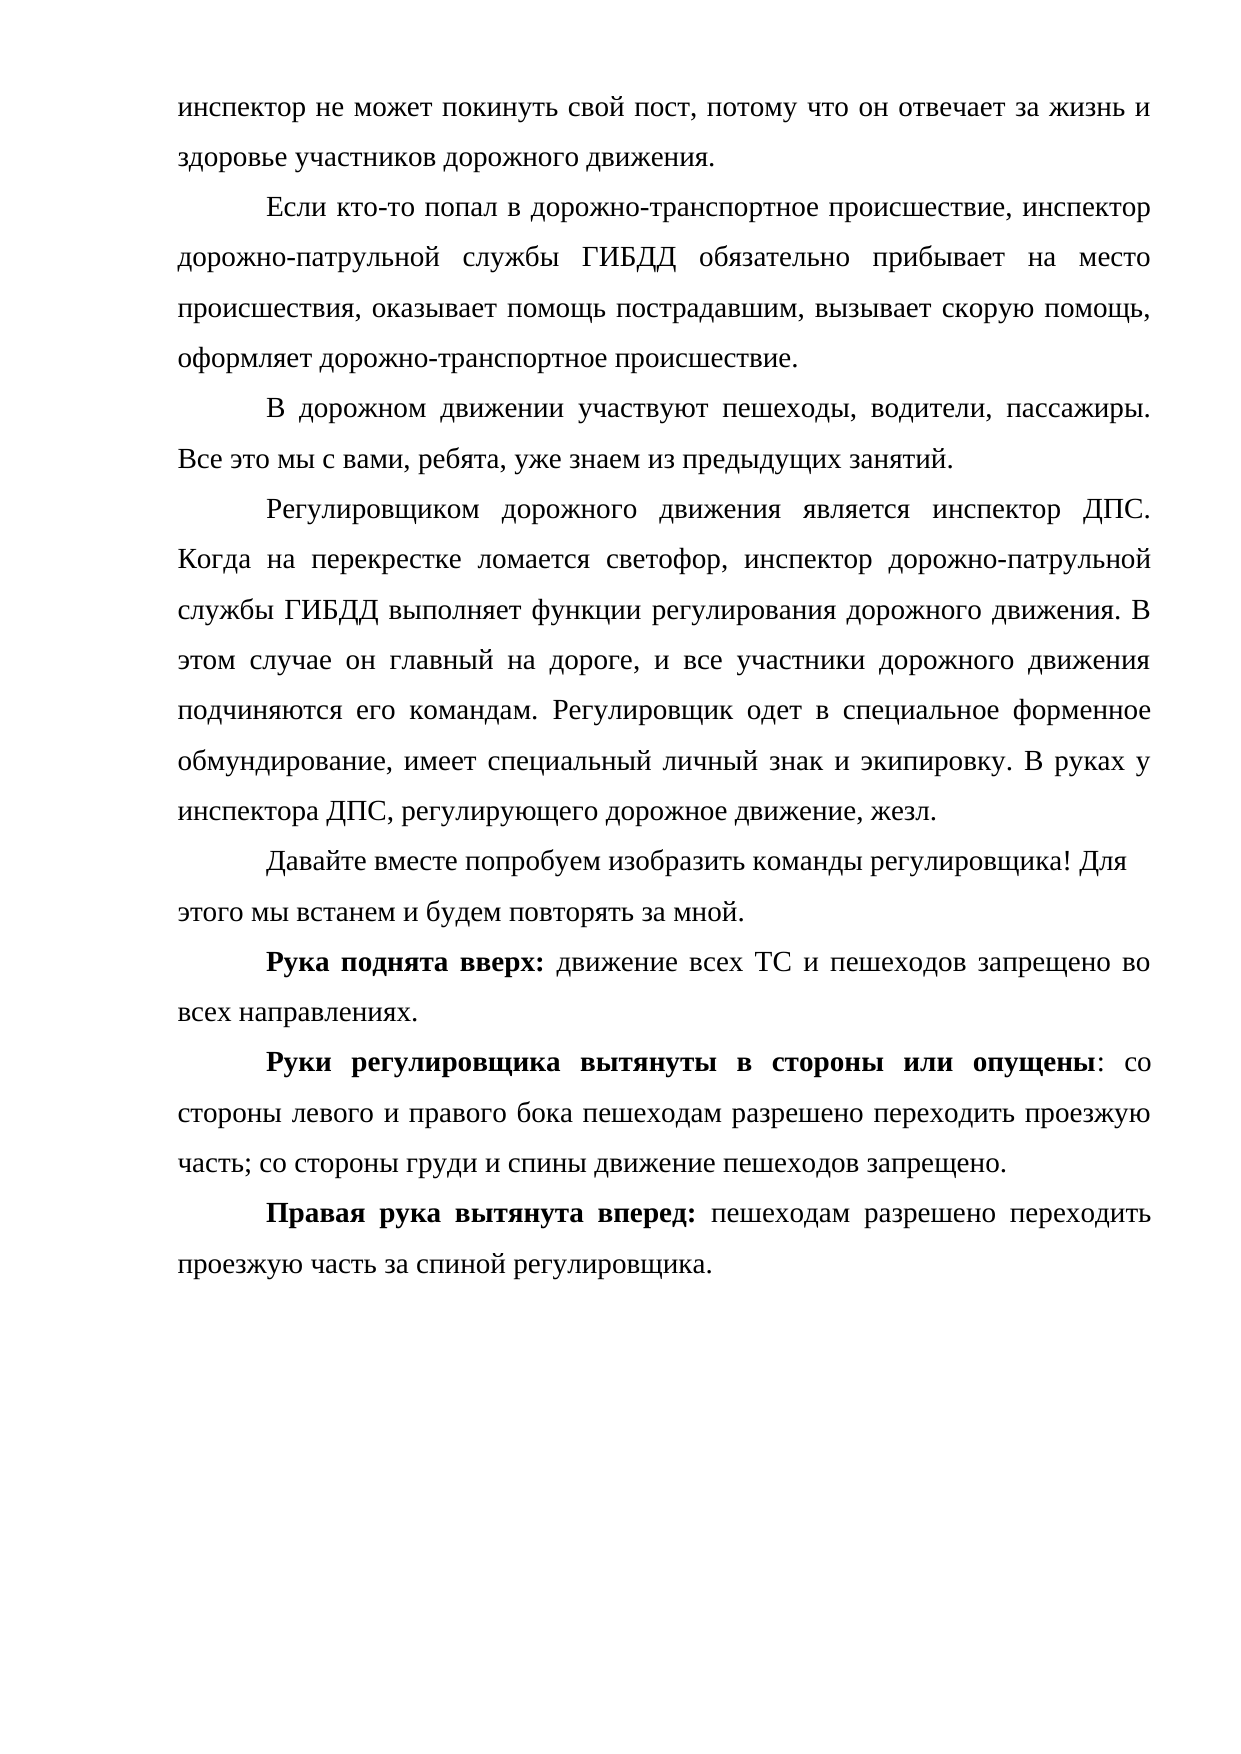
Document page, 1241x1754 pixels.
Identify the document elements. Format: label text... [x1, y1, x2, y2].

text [177, 89, 1152, 172]
text Регулировщиком дорожного движения является инспектор ДПС. Когда на перекрестке ломается светофор, инспектор дорожно-патрульной службы ГИБДД выполняет функции регулирования дорожного движения. В этом случае он главный на дороге, и все участники дорожного движения подчиняются его командам. Регулировщик одет в специальное форменное обмундирование, имеет специальный личный знак и экипировку. В руках у инспектора ДПС, регулирующего дорожное движение, жезл. [177, 491, 1152, 827]
text В дорожном движении участвуют пешеходы, водители, пассажиры. Все это мы с вами, ребята, уже знаем из предыдущих занятий. [177, 391, 1152, 474]
text Если кто-то попал в дорожно-транспортное происшествие, инспектор дорожно-патрульной службы ГИБДД обязательно прибывает на место происшествия, оказывает помощь пострадавшим, вызывает скорую помощь, оформляет дорожно-транспортное происшествие. [177, 189, 1152, 374]
text Рука поднята вверх: движение всех ТС и пешеходов запрещено во всех направлениях. [177, 944, 1152, 1028]
text Правая рука вытянута вперед: пешеходам разрешено переходить проезжую часть за спиной регулировщика. [177, 1196, 1152, 1279]
text Давайте вместе попробуем изобразить команды регулировщика! Для этого мы встанем и будем повторять за мной. [177, 843, 1152, 927]
text Руки регулировщика вытянуты в стороны или опущены: со стороны левого и правого бока пешеходам разрешено переходить проезжую часть; со стороны груди и спины движение пешеходов запрещено. [177, 1044, 1152, 1179]
